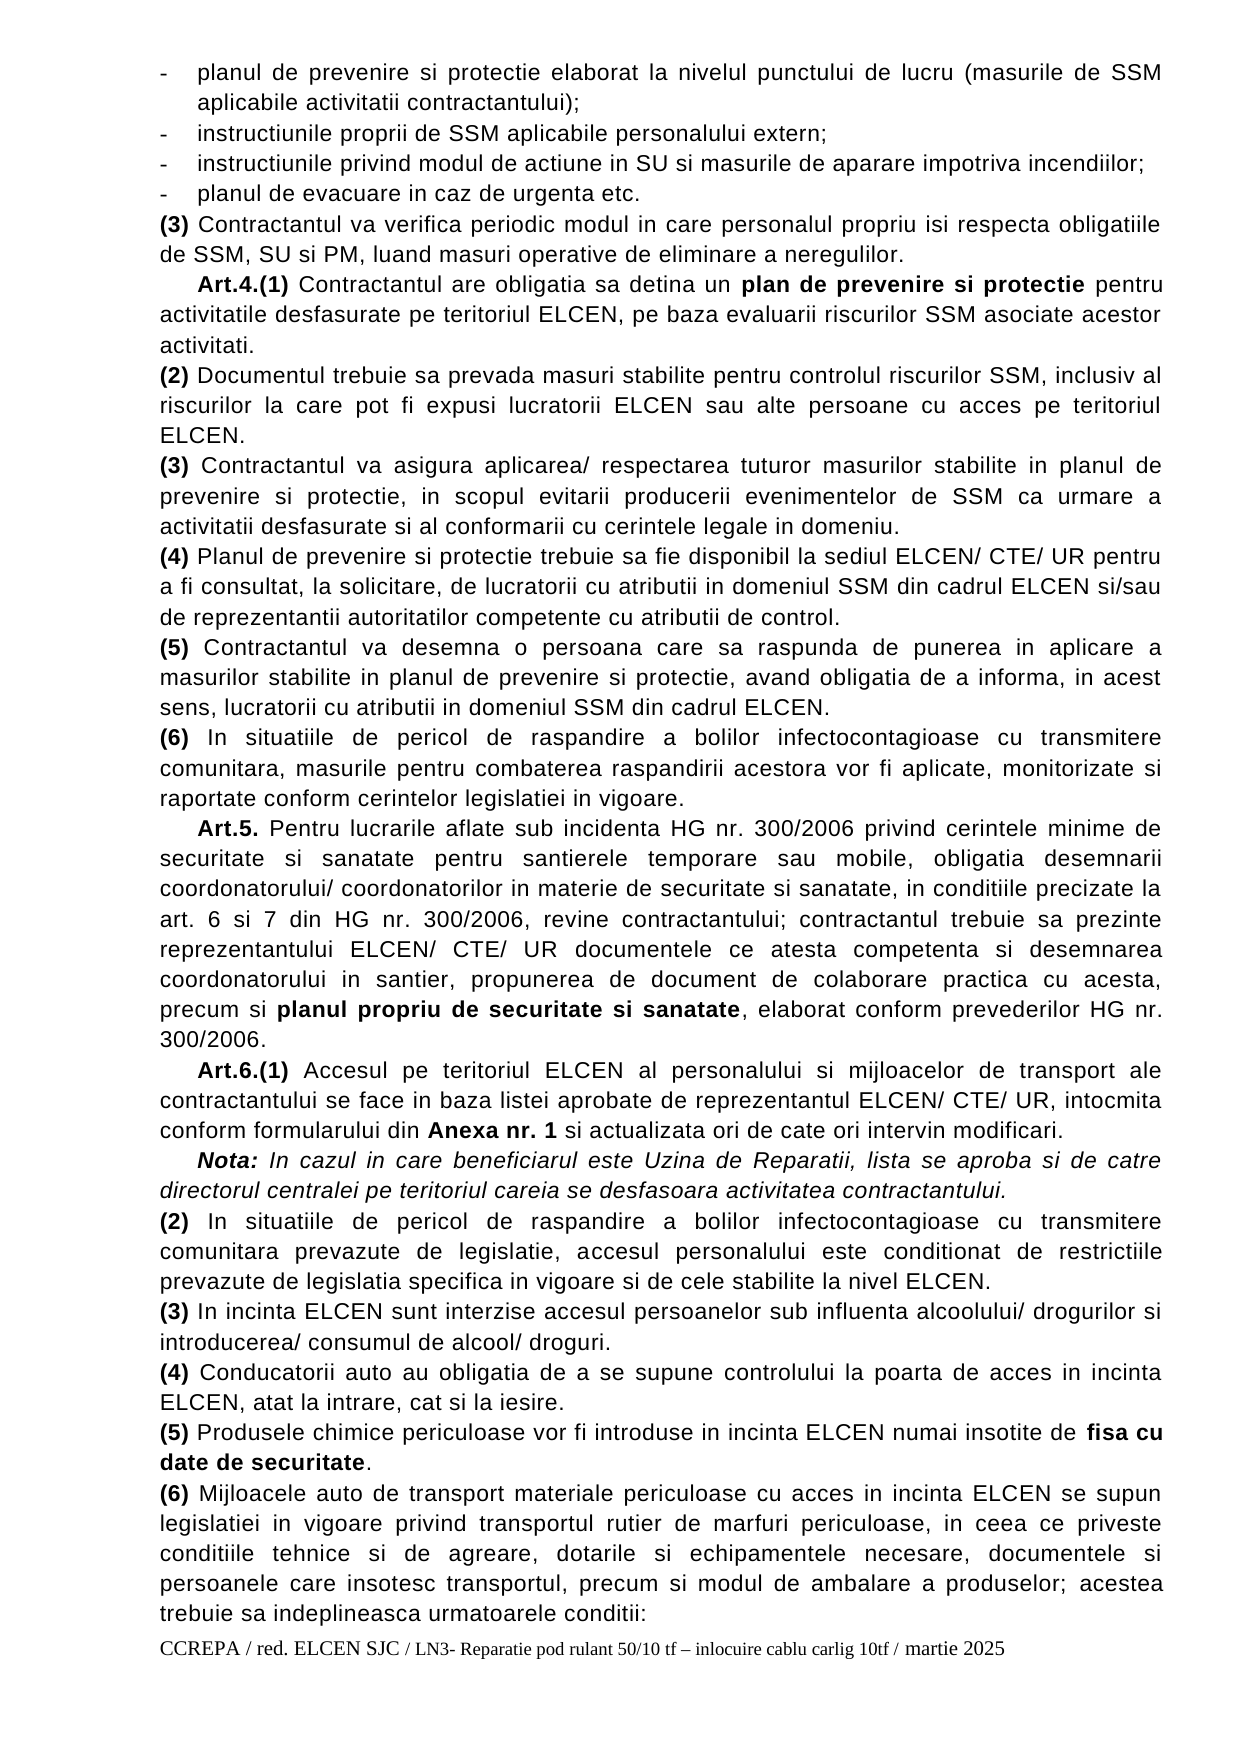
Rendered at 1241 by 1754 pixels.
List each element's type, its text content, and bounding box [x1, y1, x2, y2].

text (3) In incinta ELCEN sunt interzise accesul persoanelor sub influenta alcoolului/ drogurilor si introducerea/ consumul de alcool/ droguri. [159, 1298, 1163, 1355]
text Art.4.(1) Contractantul are obligatia sa detina un plan de prevenire si protectie pentru activitatile desfasurate pe teritoriul ELCEN, pe baza evaluarii riscurilor SSM asociate acestor activitati. [159, 271, 1163, 358]
list planul de evacuare in caz de urgenta etc. [159, 180, 1163, 207]
text Art.6.(1) Accesul pe teritoriul ELCEN al personalului si mijloacelor de transport ale contractantului se face in baza listei aprobate de reprezentantul ELCEN/ CTE/ UR, intocmita conform formularului din Anexa nr. 1 si actualizata ori de cate ori intervin modificari. [159, 1057, 1163, 1143]
text (5) Produsele chimice periculoase vor fi introduse in incinta ELCEN numai insotite de fisa cu date de securitate. [159, 1419, 1163, 1476]
text (6) In situatiile de pericol de raspandire a bolilor infectocontagioase cu transmitere comunitara, masurile pentru combaterea raspandirii acestora vor fi aplicate, monitorizate si raportate conform cerintelor legislatiei in vigoare. [159, 724, 1163, 811]
list planul de prevenire si protectie elaborat la nivelul punctului de lucru (masurile de SSM aplicabile activitatii contractantului); [159, 59, 1163, 116]
text (3) Contractantul va asigura aplicarea/ respectarea tuturor masurilor stabilite in planul de prevenire si protectie, in scopul evitarii producerii evenimentelor de SSM ca urmare a activitatii desfasurate si al conformarii cu cerintele legale in domeniu. [159, 452, 1163, 539]
text Nota: In cazul in care beneficiarul este Uzina de Reparatii, lista se aproba si de catre directorul centralei pe teritoriul careia se desfasoara activitatea contractantului. [159, 1147, 1163, 1204]
text (3) Contractantul va verifica periodic modul in care personalul propriu isi respecta obligatiile de SSM, SU si PM, luand masuri operative de eliminare a neregulilor. [159, 211, 1163, 267]
list instructiunile privind modul de actiune in SU si masurile de aparare impotriva incendiilor; [159, 150, 1163, 176]
text (4) Planul de prevenire si protectie trebuie sa fie disponibil la sediul ELCEN/ CTE/ UR pentru a fi consultat, la solicitare, de lucratorii cu atributii in domeniul SSM din cadrul ELCEN si/sau de reprezentantii autoritatilor competente cu atributii de control. [159, 543, 1163, 630]
text (4) Conducatorii auto au obligatia de a se supune controlului la poarta de acces in incinta ELCEN, atat la intrare, cat si la iesire. [159, 1359, 1163, 1415]
text (2) Documentul trebuie sa prevada masuri stabilite pentru controlul riscurilor SSM, inclusiv al riscurilor la care pot fi expusi lucratorii ELCEN sau alte persoane cu acces pe teritoriul ELCEN. [159, 362, 1163, 449]
text (2) In situatiile de pericol de raspandire a bolilor infectocontagioase cu transmitere comunitara prevazute de legislatie, accesul personalului este conditionat de restrictiile prevazute de legislatia specifica in vigoare si de cele stabilite la nivel ELCEN. [159, 1208, 1163, 1294]
text (5) Contractantul va desemna o persoana care sa raspunda de punerea in aplicare a masurilor stabilite in planul de prevenire si protectie, avand obligatia de a informa, in acest sens, lucratorii cu atributii in domeniul SSM din cadrul ELCEN. [159, 634, 1163, 721]
list instructiunile proprii de SSM aplicabile personalului extern; [159, 119, 1163, 146]
text Art.5. Pentru lucrarile aflate sub incidenta HG nr. 300/2006 privind cerintele minime de securitate si sanatate pentru santierele temporare sau mobile, obligatia desemnarii coordonatorului/ coordonatorilor in materie de securitate si sanatate, in conditiile precizate la art. 6 si 7 din HG nr. 300/2006, revine contractantului; contractantul trebuie sa prezinte reprezentantului ELCEN/ CTE/ UR documentele ce atesta competenta si desemnarea coordonatorului in santier, propunerea de document de colaborare practica cu acesta, precum si planul propriu de securitate si sanatate, elaborat conform prevederilor HG nr. 300/2006. [159, 815, 1163, 1053]
text (6) Mijloacele auto de transport materiale periculoase cu acces in incinta ELCEN se supun legislatiei in vigoare privind transportul rutier de marfuri periculoase, in ceea ce priveste conditiile tehnice si de agreare, dotarile si echipamentele necesare, documentele si persoanele care insotesc transportul, precum si modul de ambalare a produselor; acestea trebuie sa indeplineasca urmatoarele conditii: [159, 1479, 1163, 1627]
